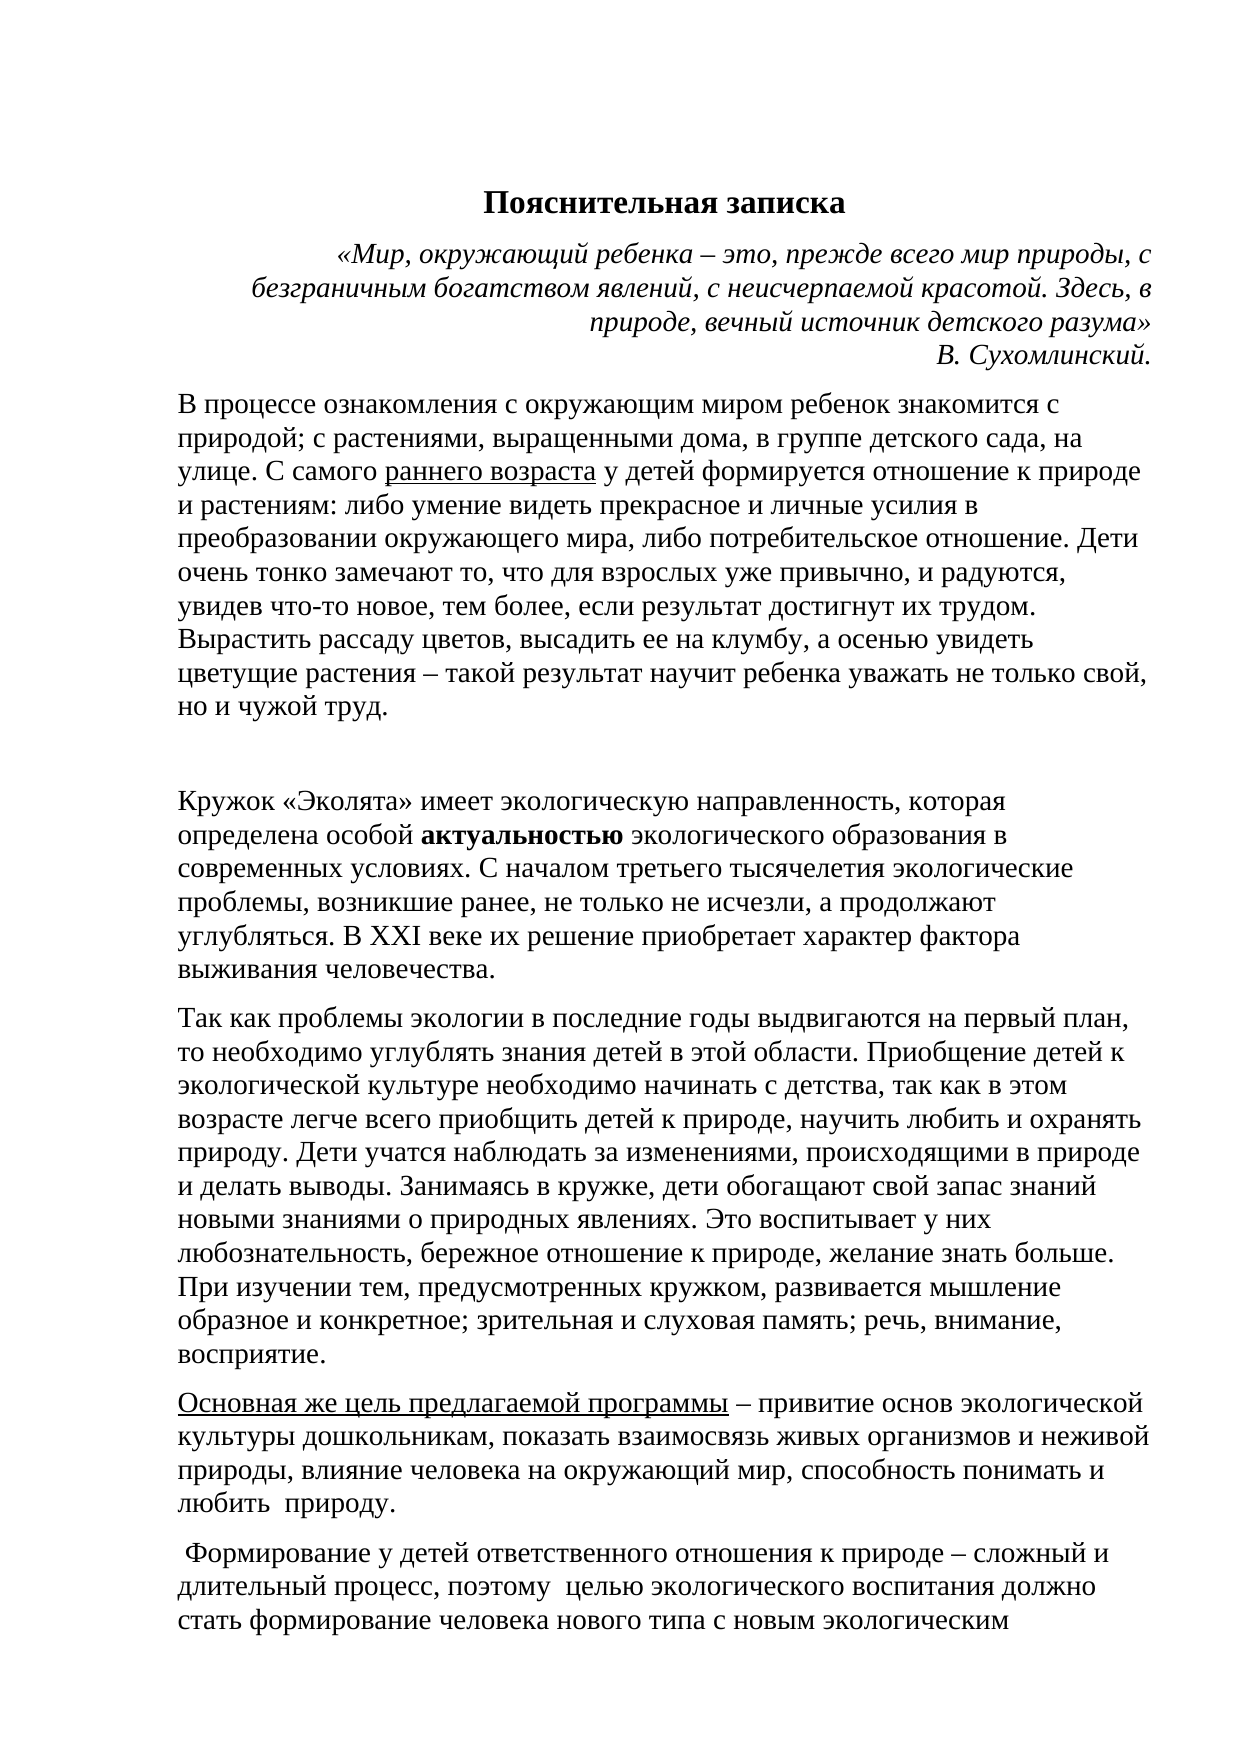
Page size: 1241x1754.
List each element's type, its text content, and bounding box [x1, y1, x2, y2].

text Основная же цель предлагаемой программы – привитие основ экологической культуры дошкольникам, показать взаимосвязь живых организмов и неживой природы, влияние человека на окружающий мир, способность понимать и любить природу. [177, 1385, 1152, 1519]
text «Мир, окружающий ребенка – это, прежде всего мир природы, с безграничным богатством явлений, с неисчерпаемой красотой. Здесь, в природе, вечный источник детского разума» В. Сухомлинский. [177, 237, 1152, 371]
text В процессе ознакомления с окружающим миром ребенок знакомится с природой; с растениями, выращенными дома, в группе детского сада, на улице. С самого раннего возраста у детей формируется отношение к природе и растениям: либо умение видеть прекрасное и личные усилия в преобразовании окружающего мира, либо потребительское отношение. Дети очень тонко замечают то, что для взрослых уже привычно, и радуются, увидев что-то новое, тем более, если результат достигнут их трудом. Вырастить рассаду цветов, высадить ее на клумбу, а осенью увидеть цветущие растения – такой результат научит ребенка уважать не только свой, но и чужой труд. [177, 386, 1152, 722]
text Кружок «Эколята» имеет экологическую направленность, которая определена особой актуальностью экологического образования в современных условиях. С началом третьего тысячелетия экологические проблемы, возникшие ранее, не только не исчезли, а продолжают углубляться. В ХХI веке их решение приобретает характер фактора выживания человечества. [177, 783, 1152, 985]
text Так как проблемы экологии в последние годы выдвигаются на первый план, то необходимо углублять знания детей в этой области. Приобщение детей к экологической культуре необходимо начинать с детства, так как в этом возрасте легче всего приобщить детей к природе, научить любить и охранять природу. Дети учатся наблюдать за изменениями, происходящими в природе и делать выводы. Занимаясь в кружке, дети обогащают свой запас знаний новыми знаниями о природных явлениях. Это воспитывает у них любознательность, бережное отношение к природе, желание знать больше. При изучении тем, предусмотренных кружком, развивается мышление образное и конкретное; зрительная и слуховая память; речь, внимание, восприятие. [177, 1000, 1152, 1369]
text Пояснительная записка [177, 183, 1152, 221]
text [177, 1535, 1152, 1635]
